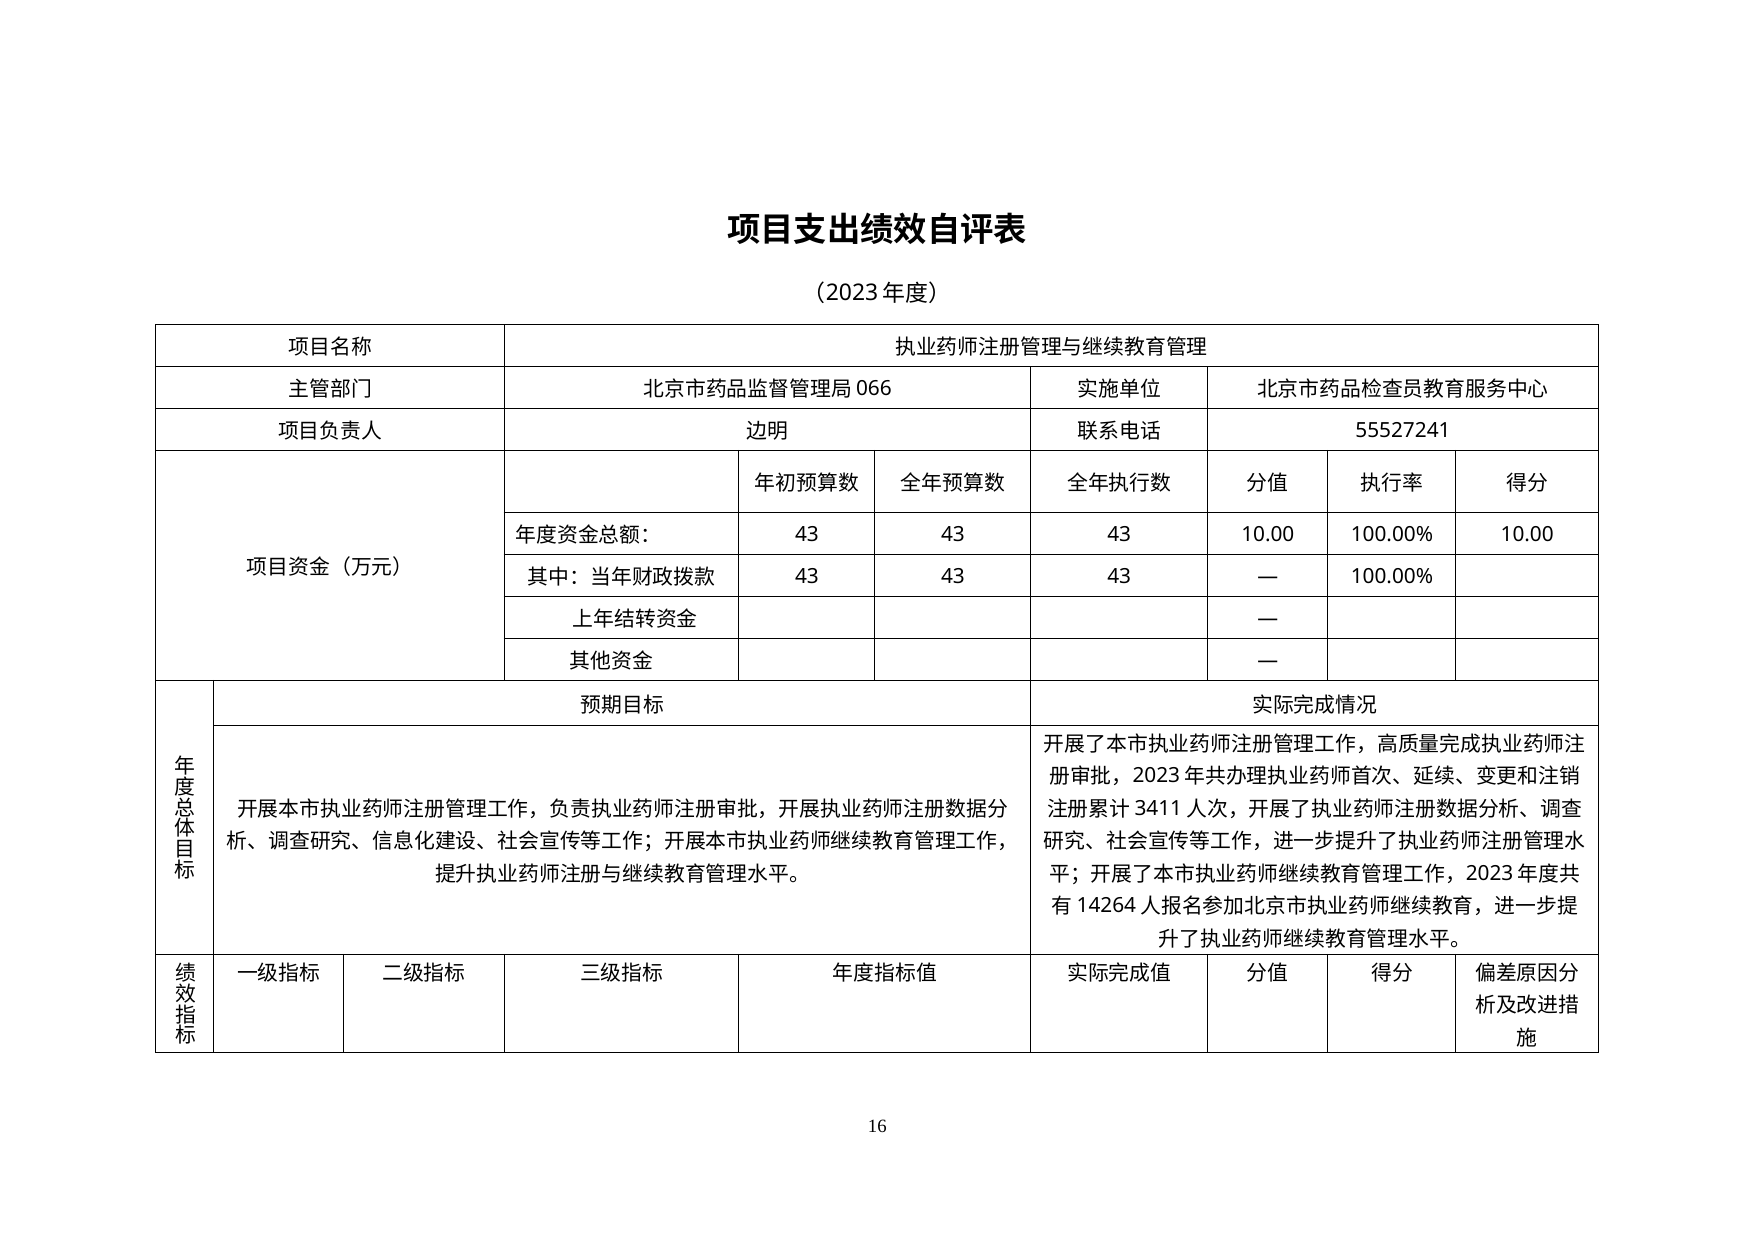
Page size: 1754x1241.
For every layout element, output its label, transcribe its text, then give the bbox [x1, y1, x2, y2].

table_cell 43 [739, 513, 874, 554]
table_cell 55527241 [1208, 409, 1598, 450]
table_cell 项目名称 [156, 325, 504, 366]
table_cell 分值 [1208, 955, 1327, 1052]
table_cell 43 [875, 513, 1030, 554]
table_cell 得分 [1328, 955, 1455, 1052]
table_cell 偏差原因分析及改进措施 [1456, 955, 1598, 1052]
table_cell [875, 597, 1030, 638]
table_cell 实际完成值 [1031, 955, 1207, 1052]
table_cell 北京市药品监督管理局066 [505, 367, 1030, 408]
table_cell [1456, 555, 1598, 596]
table_cell 年度指标值 [739, 955, 1030, 1052]
table_cell （2023年度） [156, 259, 1598, 324]
table_cell 项目资金（万元） [156, 451, 504, 680]
table_cell — [1208, 597, 1327, 638]
table_cell 上年结转资金 [505, 597, 738, 638]
table_cell 100.00% [1328, 513, 1455, 554]
table_cell — [1208, 555, 1327, 596]
table_cell 10.00 [1456, 513, 1598, 554]
table_cell [505, 451, 738, 512]
table_cell [1456, 597, 1598, 638]
table_cell [1031, 597, 1207, 638]
table_cell 开展了本市执业药师注册管理工作，高质量完成执业药师注册审批，2023年共办理执业药师首次、延续、变更和注销注册累计3411人次，开展了执业药师注册数据分析、调查研究、社会宣传等工作，进一步提升了执业药师注册管理水平；开展了本市执业药师继续教育管理工作，2023年度共有14264人报名参加北京市执业药师继续教育，进一步提升了执业药师继续教育管理水平。 [1031, 726, 1598, 954]
table_cell [1031, 639, 1207, 680]
table_cell 年度资金总额： [505, 513, 738, 554]
table_cell 边明 [505, 409, 1030, 450]
table_cell [1328, 639, 1455, 680]
table_cell 全年执行数 [1031, 451, 1207, 512]
table_cell 全年预算数 [875, 451, 1030, 512]
table_header 项目支出绩效自评表 [156, 129, 1598, 259]
table_cell 得分 [1456, 451, 1598, 512]
table_cell 年度总体目标 [156, 681, 213, 954]
table_cell 联系电话 [1031, 409, 1207, 450]
table_cell — [1208, 639, 1327, 680]
table_cell [739, 597, 874, 638]
table_cell 绩效指标 [156, 955, 213, 1052]
table_cell 二级指标 [344, 955, 504, 1052]
table_cell 10.00 [1208, 513, 1327, 554]
table_cell 三级指标 [505, 955, 738, 1052]
table_cell 执业药师注册管理与继续教育管理 [505, 325, 1598, 366]
table_cell 43 [875, 555, 1030, 596]
table_cell 100.00% [1328, 555, 1455, 596]
table_cell 执行率 [1328, 451, 1455, 512]
table_cell 其他资金 [505, 639, 738, 680]
table_cell [875, 639, 1030, 680]
table_cell 43 [1031, 555, 1207, 596]
table_cell 43 [1031, 513, 1207, 554]
table_cell [1456, 639, 1598, 680]
table_cell 项目负责人 [156, 409, 504, 450]
table_cell 开展本市执业药师注册管理工作，负责执业药师注册审批，开展执业药师注册数据分析、调查研究、信息化建设、社会宣传等工作；开展本市执业药师继续教育管理工作，提升执业药师注册与继续教育管理水平。 [214, 726, 1030, 954]
table_cell 北京市药品检查员教育服务中心 [1208, 367, 1598, 408]
table_cell 分值 [1208, 451, 1327, 512]
table_cell 实施单位 [1031, 367, 1207, 408]
table_cell 实际完成情况 [1031, 681, 1598, 725]
table_cell 其中：当年财政拨款 [505, 555, 738, 596]
table_cell 预期目标 [214, 681, 1030, 725]
table_cell 43 [739, 555, 874, 596]
table_cell [739, 639, 874, 680]
table_cell 年初预算数 [739, 451, 874, 512]
table_cell [1328, 597, 1455, 638]
table_cell 一级指标 [214, 955, 343, 1052]
table_cell 主管部门 [156, 367, 504, 408]
